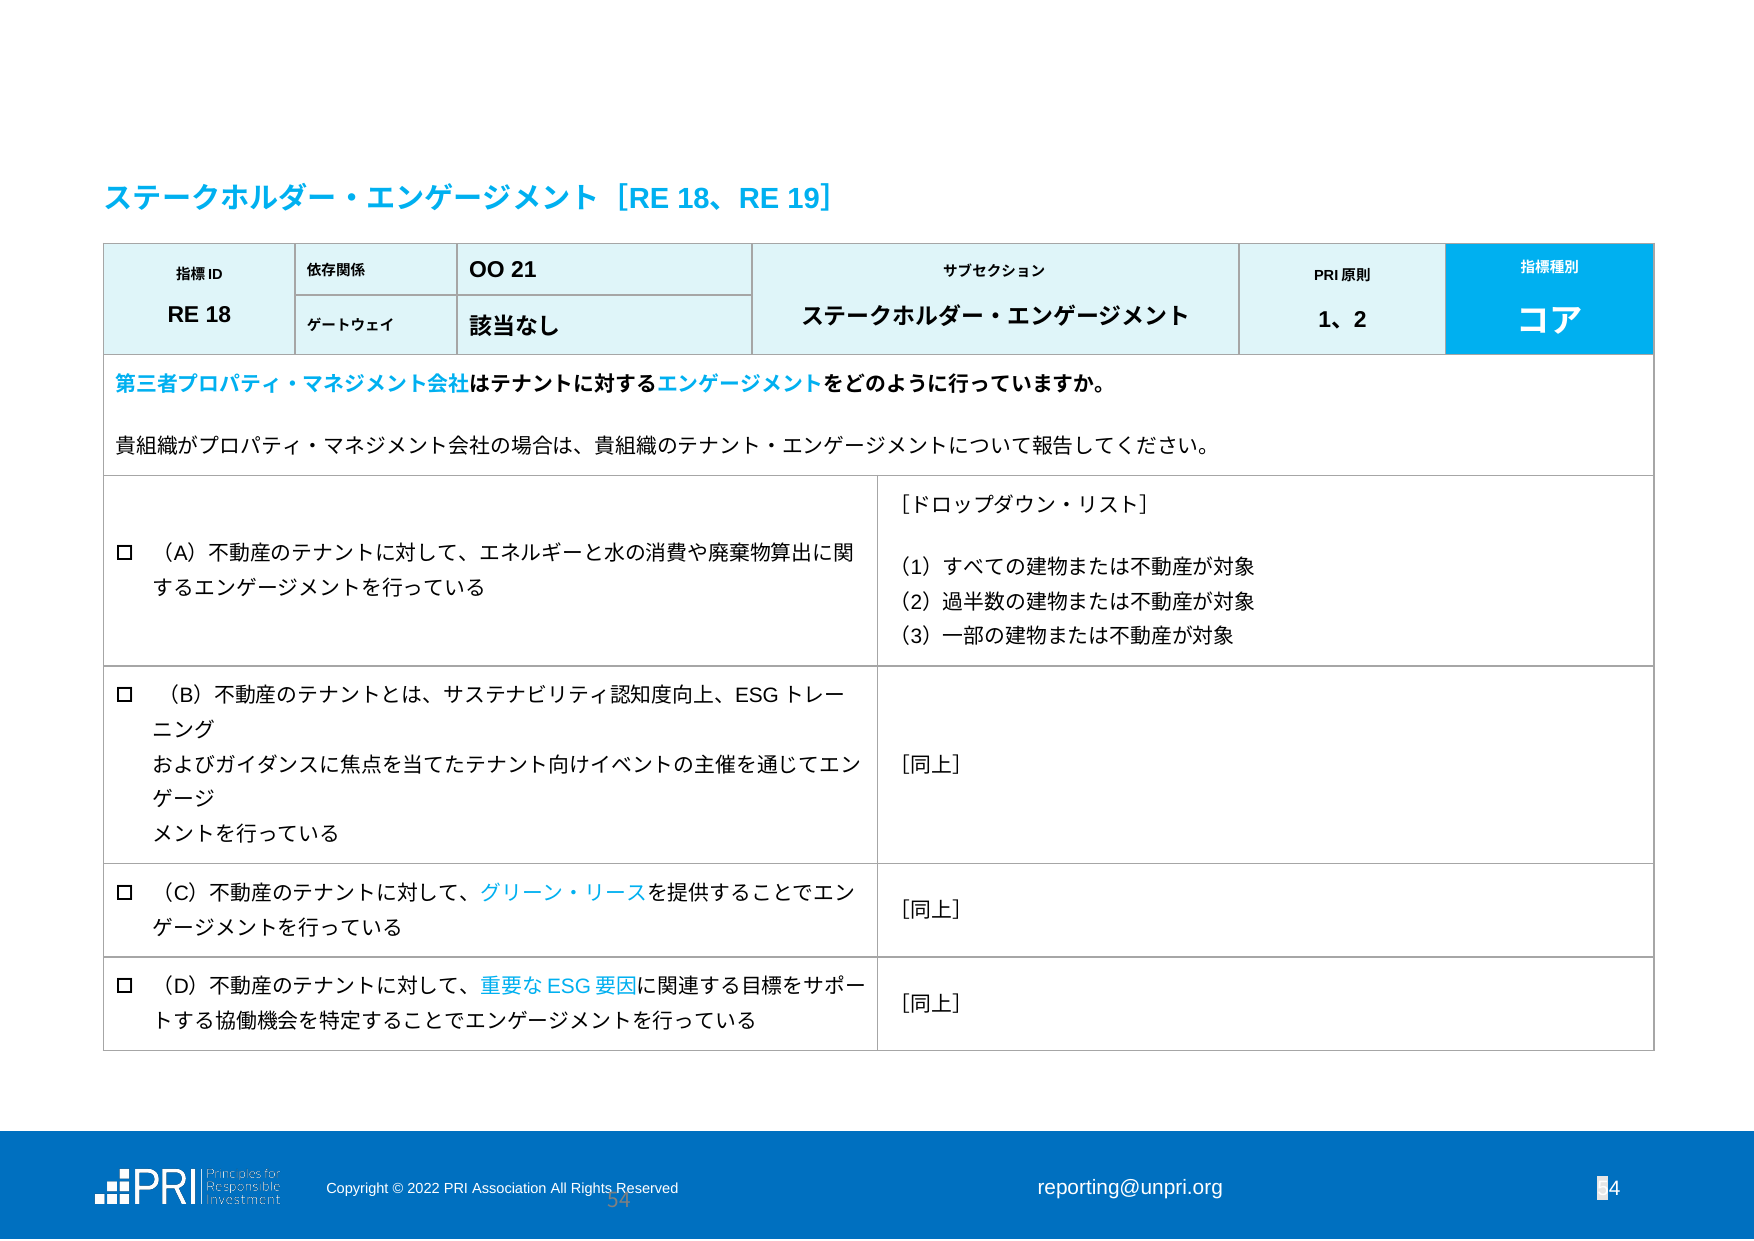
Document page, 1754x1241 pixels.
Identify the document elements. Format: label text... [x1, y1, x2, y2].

table_cell ［ドロップダウン・リスト］ （1）すべての建物または不動産が対象 （2）過半数の建物または不動産が対象 （3）一部の建物または不動産が対象 [878, 476, 1653, 665]
table_header サブセクション ステークホルダー・エンゲージメント [753, 244, 1238, 354]
table_cell ［同上］ [878, 864, 1653, 956]
picture [92, 1166, 282, 1207]
table_header 指標ID RE 18 [104, 244, 294, 354]
table_cell ［同上］ [878, 667, 1653, 863]
table_cell （C）不動産のテナントに対して、グリーン・リースを提供することでエンゲージメントを行っている [104, 864, 877, 956]
table_cell 該当なし [458, 296, 751, 354]
table_header 指標種別 コア [1446, 244, 1653, 354]
table_cell （A）不動産のテナントに対して、エネルギーと水の消費や廃棄物算出に関するエンゲージメントを行っている [104, 476, 877, 665]
table_cell ゲートウェイ [296, 296, 456, 354]
table_header 依存関係 [296, 244, 456, 294]
table_cell （D）不動産のテナントに対して、重要なESG要因に関連する目標をサポートする協働機会を特定することでエンゲージメントを行っている [104, 958, 877, 1050]
table_cell 第三者プロパティ・マネジメント会社はテナントに対するエンゲージメントをどのように行っていますか。 貴組織がプロパティ・マネジメント会社の場合は、貴組織のテナント・エンゲージメントについて報告してください。 [104, 355, 1653, 475]
table_cell ［同上］ [878, 958, 1653, 1050]
table_cell （B）不動産のテナントとは、サステナビリティ認知度向上、ESGトレーニング およびガイダンスに焦点を当てたテナント向けイベントの主催を通じてエンゲージ メントを行っている [104, 667, 877, 863]
table_header OO 21 [458, 244, 751, 294]
subtitle ステークホルダー・エンゲージメント［RE 18、RE 19］ [103, 175, 1654, 217]
table_header PRI原則 1、2 [1240, 244, 1445, 354]
